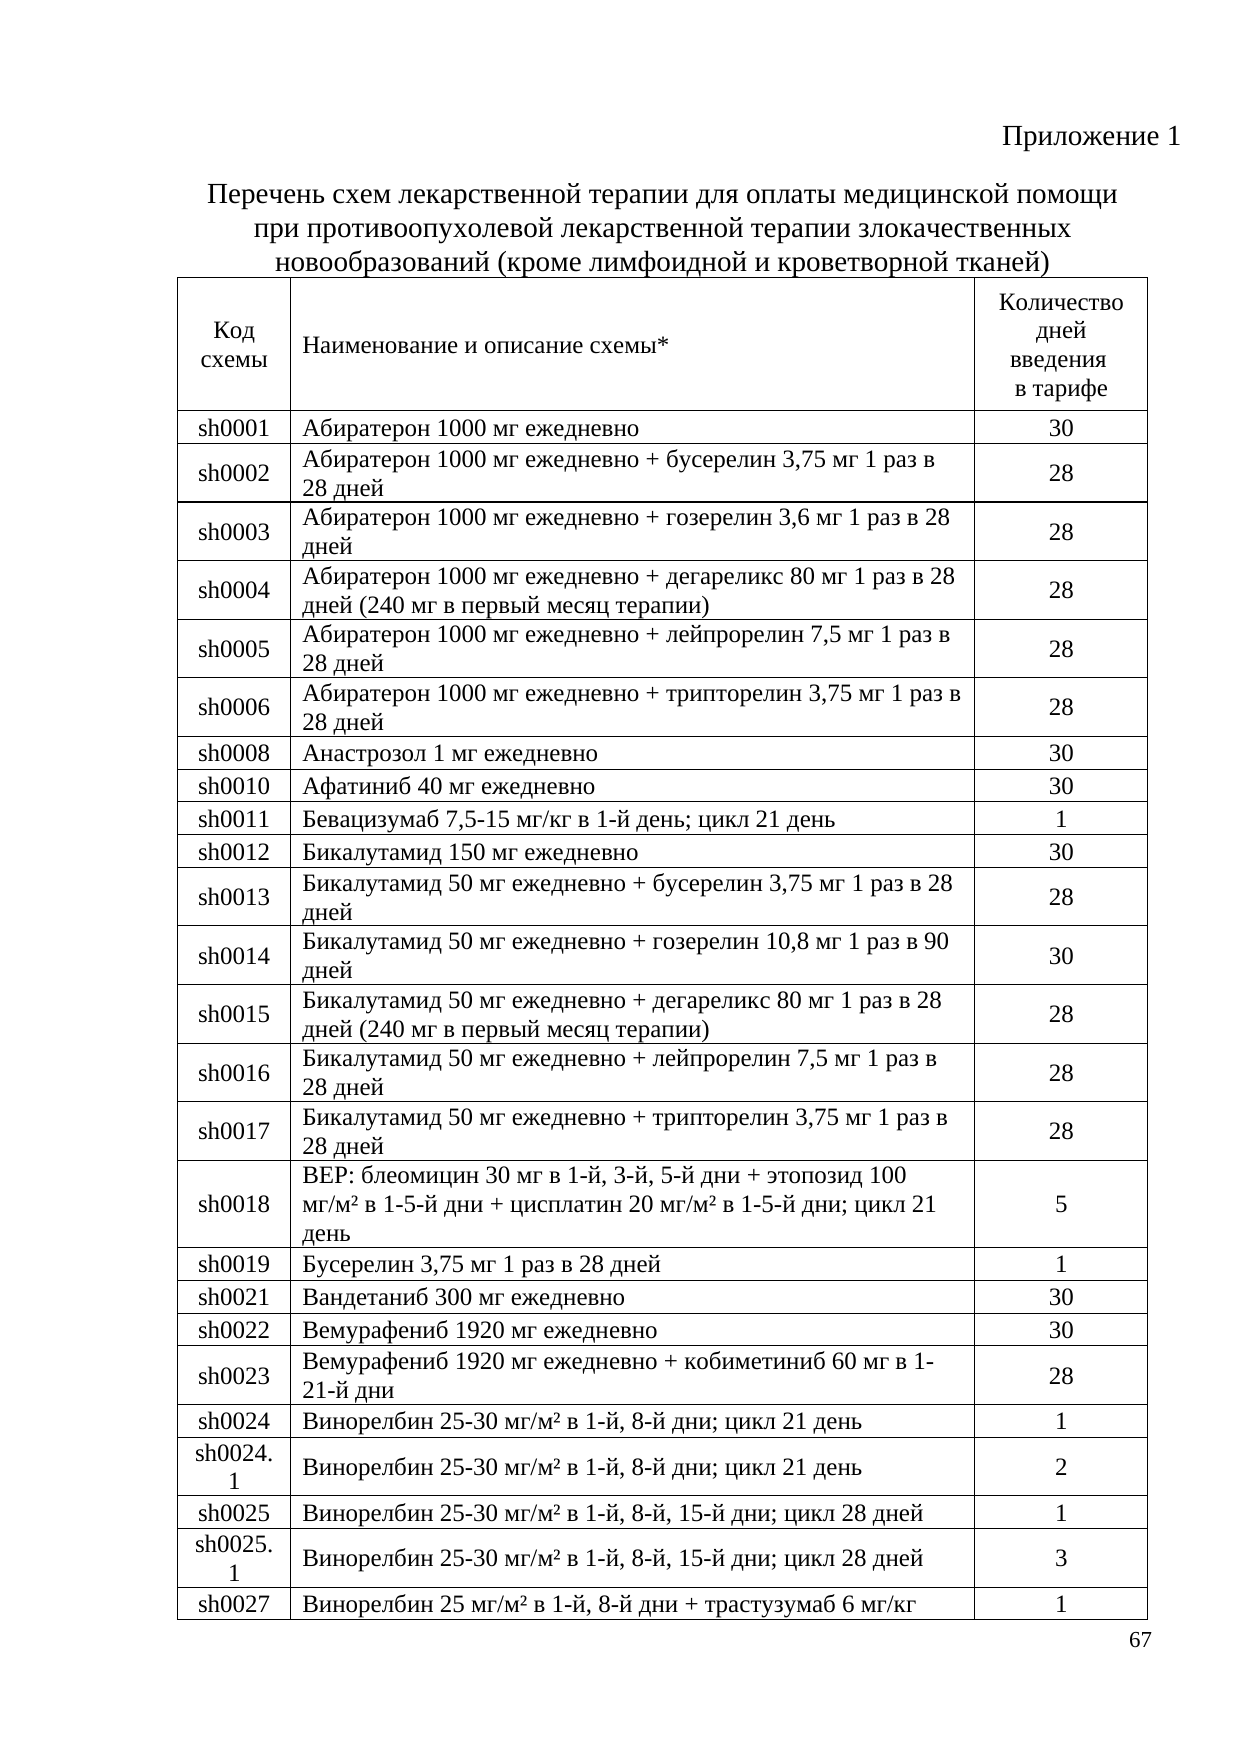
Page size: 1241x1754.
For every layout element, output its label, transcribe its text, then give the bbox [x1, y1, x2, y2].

table_cell 5 [975, 1161, 1147, 1247]
table_cell sh0008 [178, 737, 290, 768]
table_cell Код схемы [178, 278, 290, 410]
table_cell Вандетаниб 300 мг ежедневно [291, 1281, 974, 1312]
table_cell sh0023 [178, 1346, 290, 1404]
table_cell BEP: блеомицин 30 мг в 1-й, 3-й, 5-й дни + этопозид 100 мг/м² в 1-5-й дни + цисплатин 20 мг/м² в 1-5-й дни; цикл 21 день [291, 1161, 974, 1247]
table_cell Бикалутамид 50 мг ежедневно + гозерелин 10,8 мг 1 раз в 90 дней [291, 926, 974, 984]
table_cell 28 [975, 985, 1147, 1042]
table_cell sh0027 [178, 1588, 290, 1619]
table_cell 28 [975, 561, 1147, 618]
table_cell 2 [975, 1438, 1147, 1495]
table_cell sh0025.1 [178, 1529, 290, 1587]
table_header Перечень схем лекарственной терапии для оплаты медицинской помощи при противоопухолевой лекарственной терапии злокачественных новообразований (кроме лимфоидной и кроветворной тканей) [177, 177, 1148, 277]
table_cell 30 [975, 770, 1147, 801]
table_cell sh0002 [178, 444, 290, 501]
table_cell sh0017 [178, 1102, 290, 1159]
text Приложение 1 [177, 118, 1181, 152]
table_cell Бикалутамид 50 мг ежедневно + лейпрорелин 7,5 мг 1 раз в 28 дней [291, 1044, 974, 1101]
table_cell sh0015 [178, 985, 290, 1042]
table_cell sh0014 [178, 926, 290, 984]
table_cell 1 [975, 1248, 1147, 1280]
table_cell Бикалутамид 50 мг ежедневно + дегареликс 80 мг 1 раз в 28 дней (240 мг в первый месяц терапии) [291, 985, 974, 1042]
table_cell Винорелбин 25-30 мг/м² в 1-й, 8-й дни; цикл 21 день [291, 1438, 974, 1495]
table_cell 28 [975, 503, 1147, 560]
table_cell Винорелбин 25-30 мг/м² в 1-й, 8-й, 15-й дни; цикл 28 дней [291, 1529, 974, 1587]
table_cell sh0024 [178, 1405, 290, 1437]
table_cell Винорелбин 25-30 мг/м² в 1-й, 8-й, 15-й дни; цикл 28 дней [291, 1496, 974, 1528]
table_cell sh0013 [178, 868, 290, 925]
table_cell 30 [975, 1314, 1147, 1345]
table_cell Абиратерон 1000 мг ежедневно + гозерелин 3,6 мг 1 раз в 28 дней [291, 503, 974, 560]
table_cell Винорелбин 25-30 мг/м² в 1-й, 8-й дни; цикл 21 день [291, 1405, 974, 1437]
table_cell 28 [975, 1346, 1147, 1404]
table_cell Абиратерон 1000 мг ежедневно [291, 411, 974, 443]
table_cell sh0024.1 [178, 1438, 290, 1495]
table_cell 28 [975, 868, 1147, 925]
table_cell 3 [975, 1529, 1147, 1587]
table_cell sh0005 [178, 620, 290, 677]
table_cell sh0004 [178, 561, 290, 618]
table_cell 30 [975, 835, 1147, 867]
table_cell Абиратерон 1000 мг ежедневно + дегареликс 80 мг 1 раз в 28 дней (240 мг в первый месяц терапии) [291, 561, 974, 618]
table_cell sh0022 [178, 1314, 290, 1345]
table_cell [291, 1588, 974, 1619]
table_cell Афатиниб 40 мг ежедневно [291, 770, 974, 801]
table_cell sh0010 [178, 770, 290, 801]
table_cell sh0025 [178, 1496, 290, 1528]
table_cell sh0001 [178, 411, 290, 443]
table_cell Анастрозол 1 мг ежедневно [291, 737, 974, 768]
table_cell Абиратерон 1000 мг ежедневно + бусерелин 3,75 мг 1 раз в 28 дней [291, 444, 974, 501]
table_cell Бикалутамид 50 мг ежедневно + трипторелин 3,75 мг 1 раз в 28 дней [291, 1102, 974, 1159]
table_cell 28 [975, 1102, 1147, 1159]
table_cell Бевацизумаб 7,5-15 мг/кг в 1-й день; цикл 21 день [291, 802, 974, 834]
table_cell Бусерелин 3,75 мг 1 раз в 28 дней [291, 1248, 974, 1280]
table_cell 28 [975, 444, 1147, 501]
table_cell sh0003 [178, 503, 290, 560]
table_cell Бикалутамид 150 мг ежедневно [291, 835, 974, 867]
table_cell sh0019 [178, 1248, 290, 1280]
table_cell 30 [975, 926, 1147, 984]
table_cell 28 [975, 678, 1147, 736]
table_cell 1 [975, 1496, 1147, 1528]
table_cell sh0012 [178, 835, 290, 867]
table_cell 1 [975, 802, 1147, 834]
table_cell Абиратерон 1000 мг ежедневно + лейпрорелин 7,5 мг 1 раз в 28 дней [291, 620, 974, 677]
table_cell 30 [975, 1281, 1147, 1312]
table_cell 30 [975, 411, 1147, 443]
table_cell 28 [975, 1044, 1147, 1101]
table_cell 30 [975, 737, 1147, 768]
table_cell sh0006 [178, 678, 290, 736]
table_cell 1 [975, 1588, 1147, 1619]
table_cell sh0021 [178, 1281, 290, 1312]
table_cell Вемурафениб 1920 мг ежедневно [291, 1314, 974, 1345]
table_cell Вемурафениб 1920 мг ежедневно + кобиметиниб 60 мг в 1-21-й дни [291, 1346, 974, 1404]
table_cell sh0016 [178, 1044, 290, 1101]
table_cell Абиратерон 1000 мг ежедневно + трипторелин 3,75 мг 1 раз в 28 дней [291, 678, 974, 736]
table_cell sh0011 [178, 802, 290, 834]
table_cell sh0018 [178, 1161, 290, 1247]
table_cell Количество дней введения в тарифе [975, 278, 1147, 410]
table_cell 28 [975, 620, 1147, 677]
table_cell 1 [975, 1405, 1147, 1437]
table_cell Наименование и описание схемы* [291, 278, 974, 410]
table_cell Бикалутамид 50 мг ежедневно + бусерелин 3,75 мг 1 раз в 28 дней [291, 868, 974, 925]
